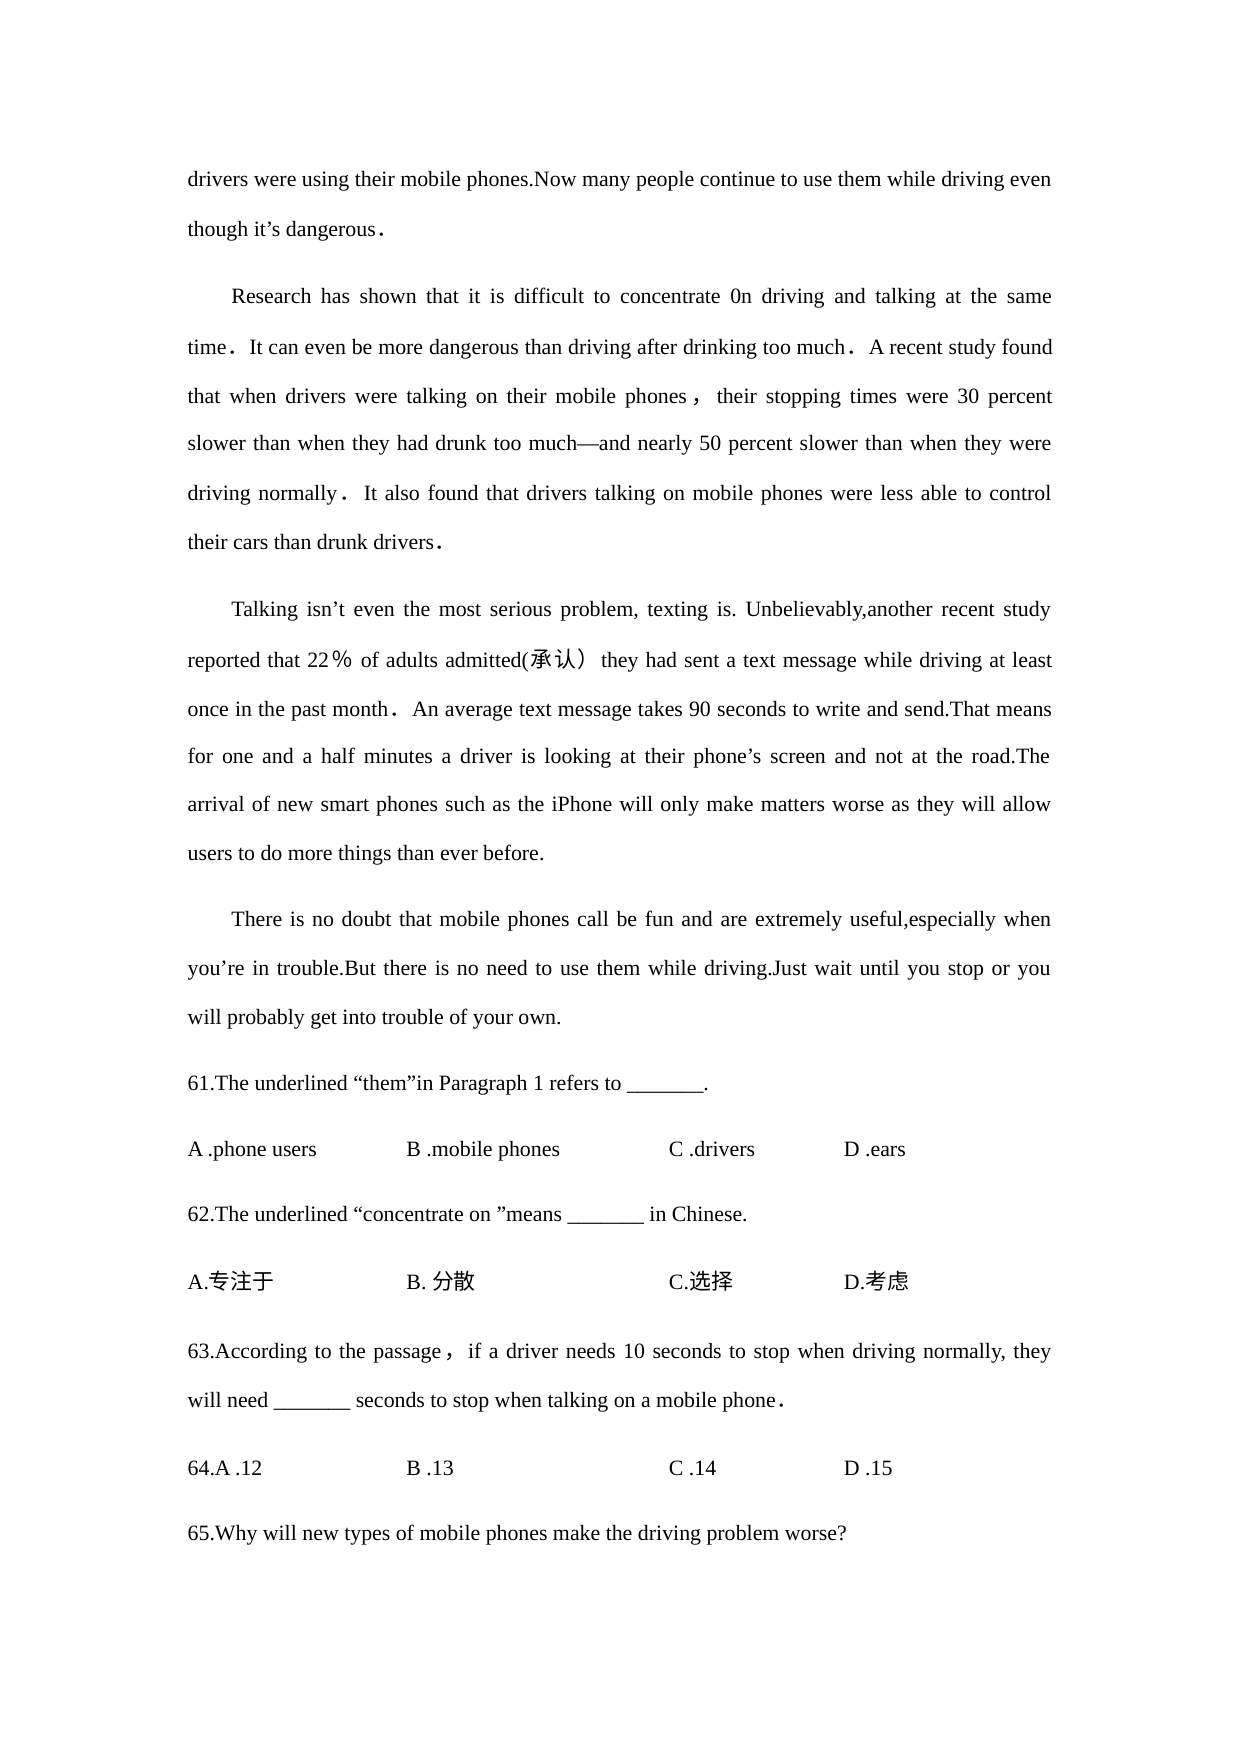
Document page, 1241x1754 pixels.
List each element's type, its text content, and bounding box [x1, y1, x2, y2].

text A .phone users B .mobile phones C .drivers D .ears [187, 1132, 1053, 1164]
text 63.According to the passage，if a driver needs 10 seconds to stop when driving normally, they will need _______ seconds to stop when talking on a mobile phone． [187, 1333, 1053, 1414]
text 62.The underlined “concentrate on ”means _______ in Chinese. [187, 1198, 1053, 1230]
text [187, 162, 1053, 243]
text Research has shown that it is difficult to concentrate 0n driving and talking at the same time．It can even be more dangerous than driving after drinking too much．A recent study found that when drivers were talking on their mobile phones，their stopping times were 30 percent slower than when they had drunk too much—and nearly 50 percent slower than when they were driving normally．It also found that drivers talking on mobile phones were less able to control their cars than drunk drivers． [187, 280, 1053, 556]
text 65.Why will new types of mobile phones make the driving problem worse? [187, 1517, 1053, 1549]
text A.专注于 B. 分散 C.选择 D.考虑 [187, 1264, 1053, 1296]
text 64.A .12 B .13 C .14 D .15 [187, 1451, 1053, 1483]
text There is no doubt that mobile phones call be fun and are extremely useful,especially when you’re in trouble.But there is no need to use them while driving.Just wait until you stop or you will probably get into trouble of your own. [187, 902, 1053, 1032]
text 61.The underlined “them”in Paragraph 1 refers to _______. [187, 1066, 1053, 1098]
text Talking isn’t even the most serious problem, texting is. Unbelievably,another recent study reported that 22％ of adults admitted(承认）they had sent a text message while driving at least once in the past month．An average text message takes 90 seconds to write and send.That means for one and a half minutes a driver is looking at their phone’s screen and not at the road.The arrival of new smart phones such as the iPhone will only make matters worse as they will allow users to do more things than ever before. [187, 593, 1053, 869]
